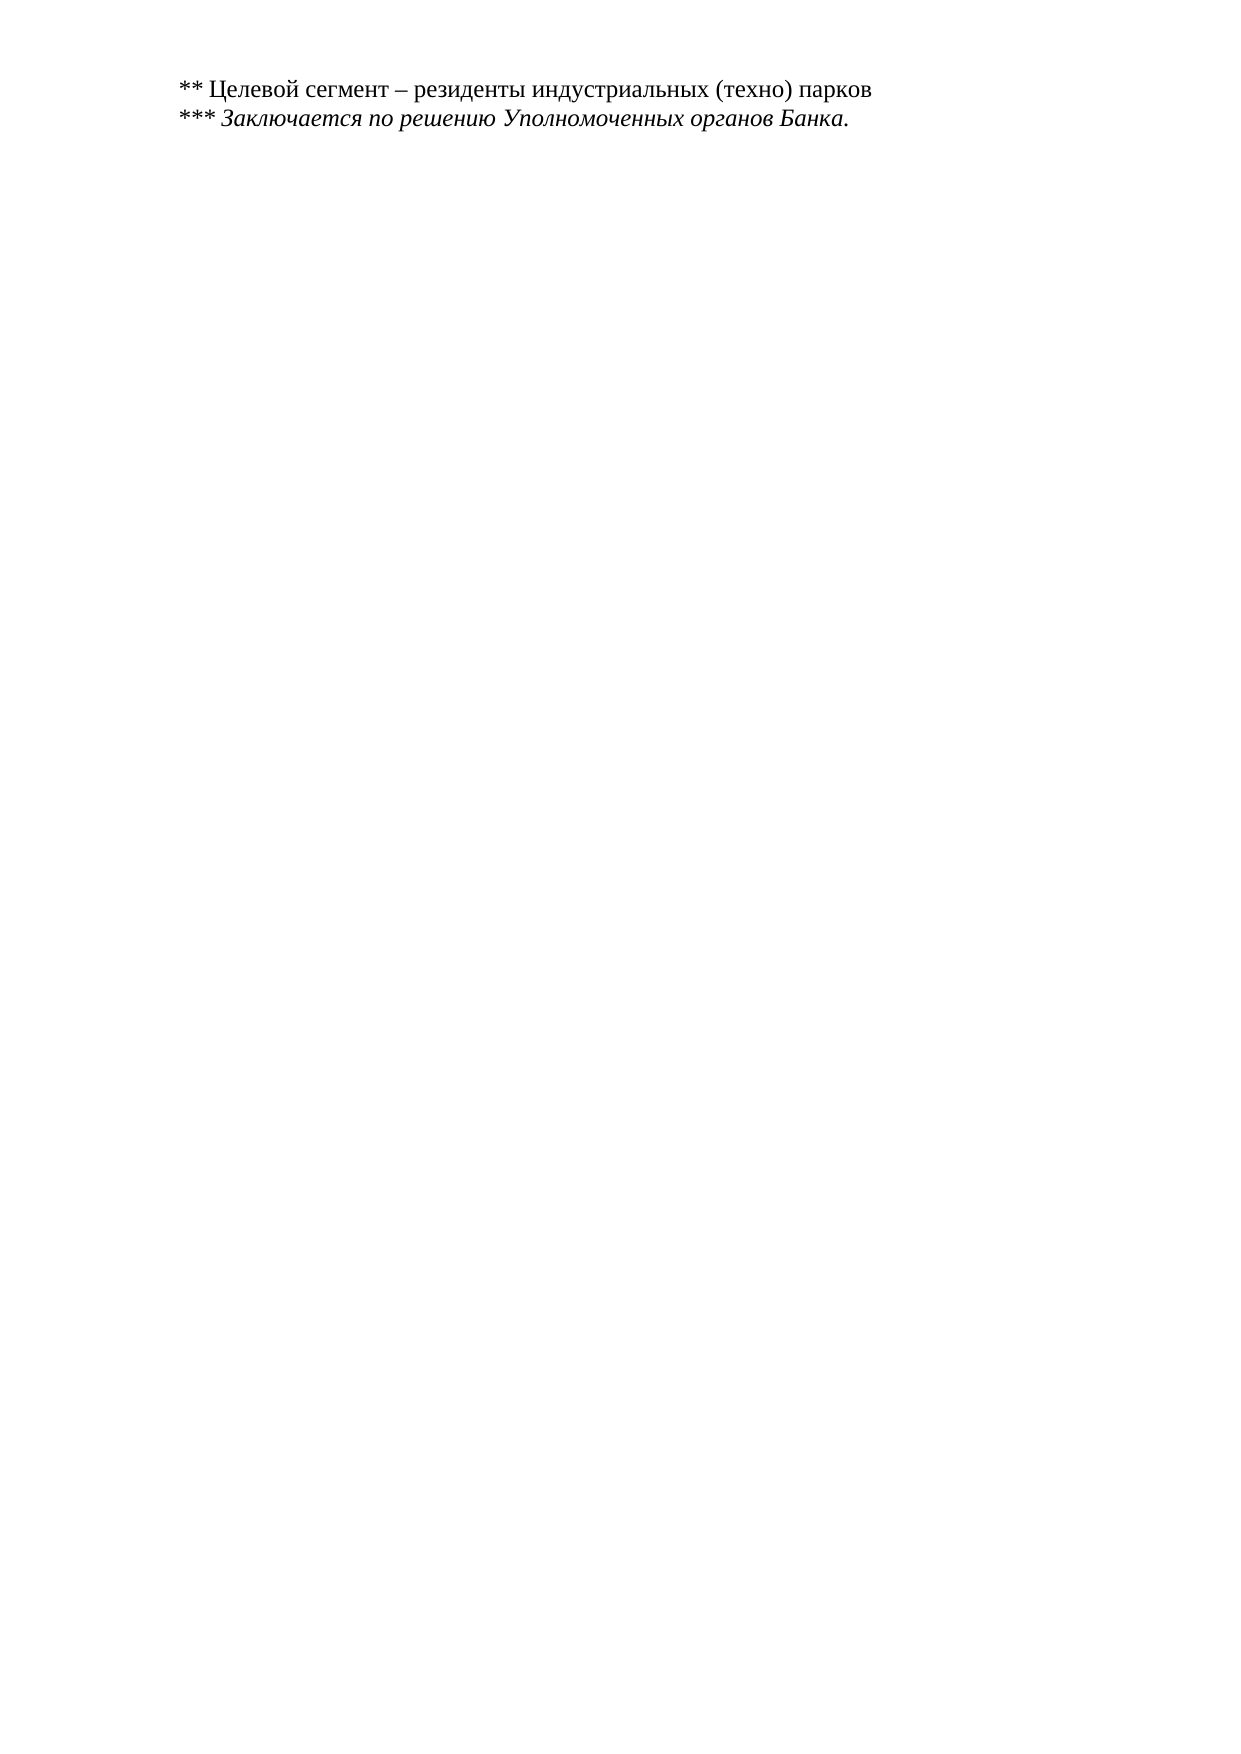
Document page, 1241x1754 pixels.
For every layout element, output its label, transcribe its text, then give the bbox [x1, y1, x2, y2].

text *** Заключается по решению Уполномоченных органов Банка. [177, 103, 1152, 131]
text ** Целевой сегмент – резиденты индустриальных (техно) парков [177, 74, 1152, 103]
